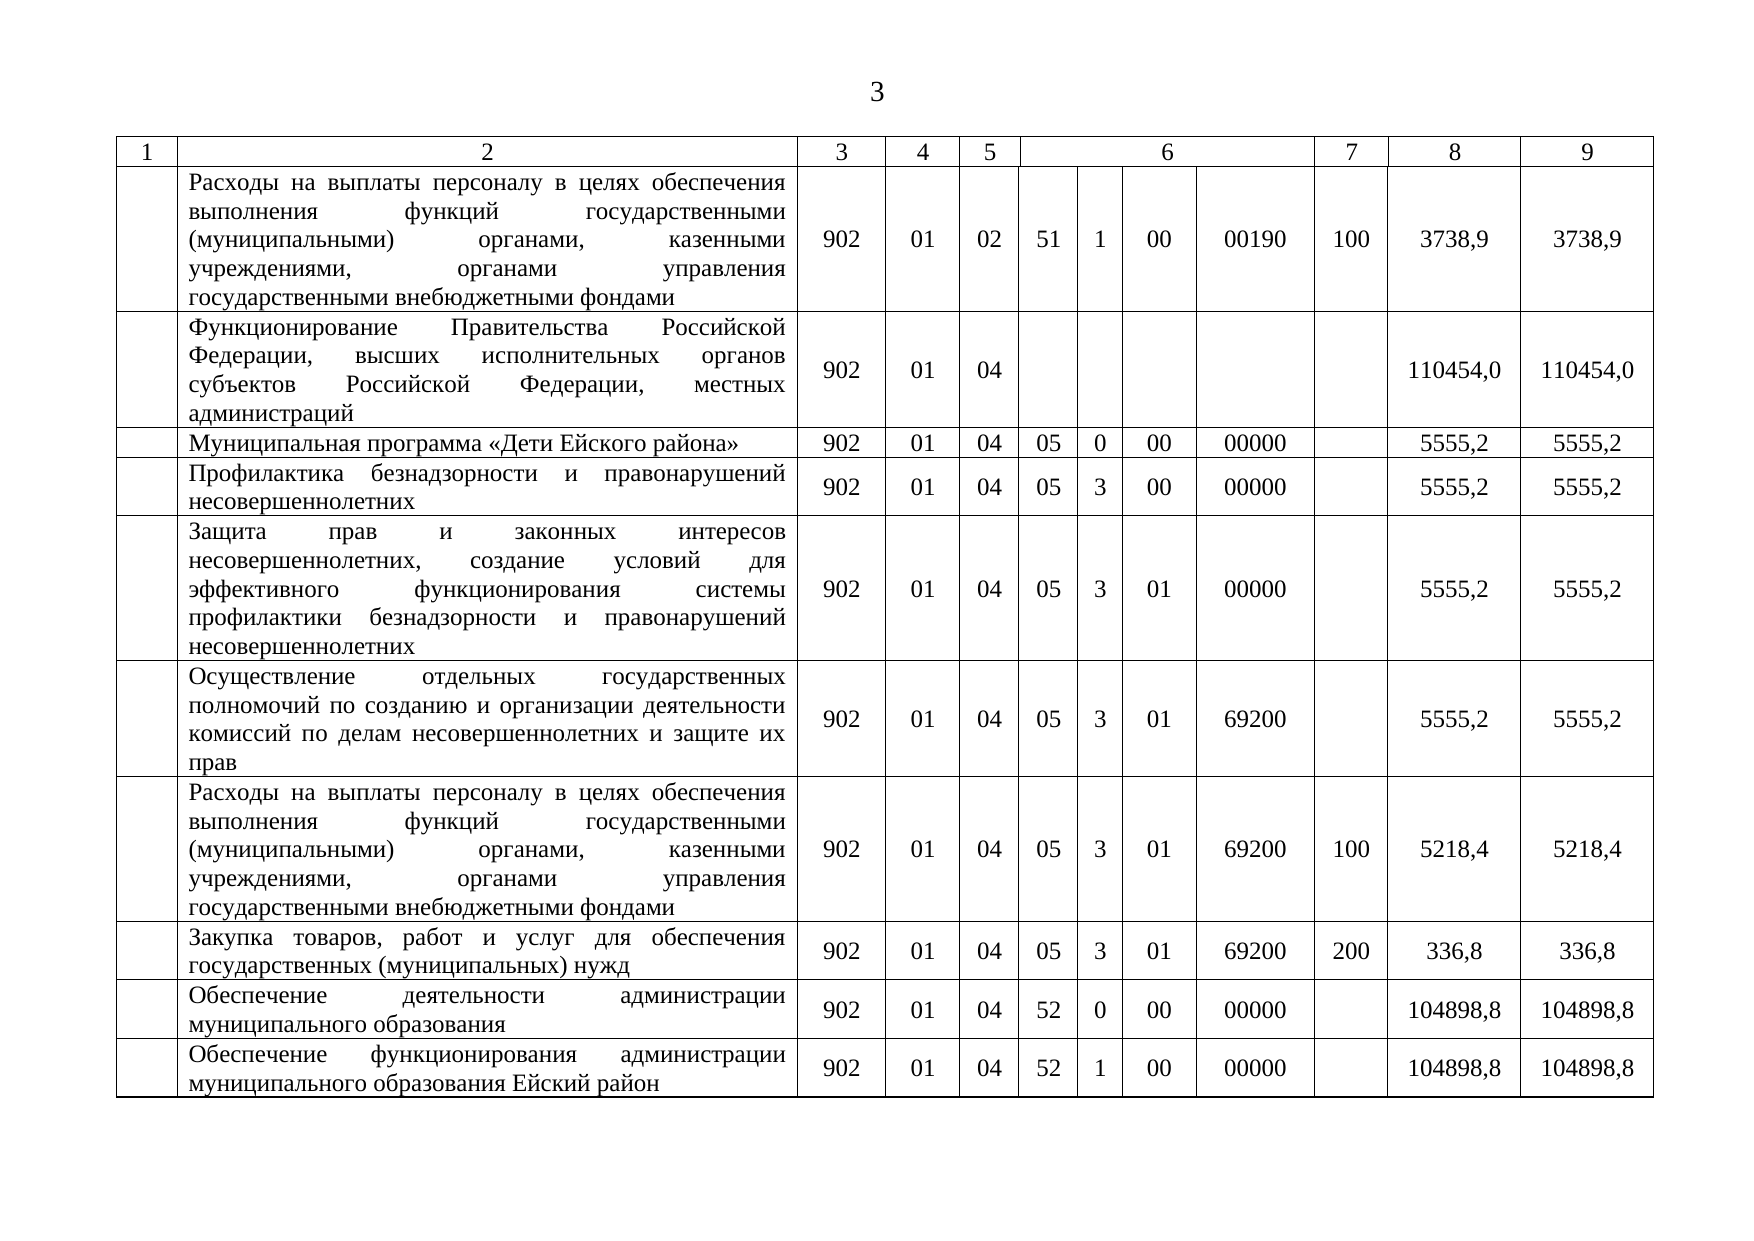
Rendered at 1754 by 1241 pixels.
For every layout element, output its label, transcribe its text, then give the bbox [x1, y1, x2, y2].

table_header 5 [960, 137, 1020, 166]
table_cell Обеспечение функционирования администрации муниципального образования Ейский район [178, 1039, 797, 1096]
table_cell [117, 777, 177, 921]
table_cell 1 [1078, 1039, 1122, 1096]
table_cell 902 [798, 428, 885, 457]
table_cell Обеспечение деятельности администрации муниципального образования [178, 980, 797, 1038]
table_cell 902 [798, 516, 885, 660]
table_cell 5555,2 [1521, 516, 1653, 660]
table_cell 02 [960, 167, 1018, 311]
table_cell 902 [798, 980, 885, 1038]
table_header 7 [1315, 137, 1388, 166]
table_cell [1123, 312, 1196, 427]
table_cell 104898,8 [1388, 980, 1520, 1038]
table_cell 00 [1123, 458, 1196, 515]
table_cell [117, 312, 177, 427]
table_cell 104898,8 [1521, 980, 1653, 1038]
table_cell 69200 [1197, 922, 1314, 979]
table_cell 01 [886, 167, 959, 311]
table_cell 04 [960, 980, 1018, 1038]
table_cell 00 [1123, 428, 1196, 457]
table_cell 01 [1123, 661, 1196, 776]
table_cell [1078, 312, 1122, 427]
table_cell 04 [960, 428, 1018, 457]
table_cell 902 [798, 777, 885, 921]
table_cell 01 [886, 458, 959, 515]
table_cell 04 [960, 777, 1018, 921]
table_header 4 [886, 137, 959, 166]
table_cell 5555,2 [1388, 428, 1520, 457]
table_cell 902 [798, 1039, 885, 1096]
table_cell 00000 [1197, 980, 1314, 1038]
table_cell 902 [798, 312, 885, 427]
table_cell 04 [960, 516, 1018, 660]
table_cell 3 [1078, 922, 1122, 979]
table_cell [117, 516, 177, 660]
table_cell 00190 [1197, 167, 1314, 311]
table_cell 100 [1315, 167, 1387, 311]
table_cell 100 [1315, 777, 1387, 921]
table_cell [1315, 458, 1387, 515]
table_cell Муниципальная программа «Дети Ейского района» [178, 428, 797, 457]
table_cell 902 [798, 661, 885, 776]
table_cell 3 [1078, 516, 1122, 660]
table_cell 51 [1019, 167, 1077, 311]
table_cell Закупка товаров, работ и услуг для обеспечения государственных (муниципальных) нужд [178, 922, 797, 979]
table_cell 01 [886, 661, 959, 776]
table_cell [117, 1039, 177, 1096]
table_cell [117, 661, 177, 776]
table_cell Функционирование Правительства Российской Федерации, высших исполнительных органов субъектов Российской Федерации, местных администраций [178, 312, 797, 427]
table_cell 00000 [1197, 516, 1314, 660]
table_cell 110454,0 [1521, 312, 1653, 427]
table_cell 3 [1078, 458, 1122, 515]
table_header 1 [117, 137, 177, 166]
table_cell Защита прав и законных интересов несовершеннолетних, создание условий для эффективного функционирования системы профилактики безнадзорности и правонарушений несовершеннолетних [178, 516, 797, 660]
table_cell [1315, 428, 1387, 457]
table_cell 05 [1019, 661, 1077, 776]
table_cell 0 [1078, 980, 1122, 1038]
table_cell [1315, 516, 1387, 660]
table_cell [1197, 312, 1314, 427]
table_cell 01 [1123, 516, 1196, 660]
table_cell 5218,4 [1388, 777, 1520, 921]
table_cell 5555,2 [1388, 661, 1520, 776]
table_cell 00000 [1197, 1039, 1314, 1096]
table_cell 0 [1078, 428, 1122, 457]
table_cell [117, 922, 177, 979]
table_cell 336,8 [1521, 922, 1653, 979]
table_cell 01 [886, 312, 959, 427]
table_cell 00000 [1197, 458, 1314, 515]
table_cell 01 [1123, 777, 1196, 921]
table_cell 00 [1123, 167, 1196, 311]
table_cell 52 [1019, 980, 1077, 1038]
table_header 6 [1021, 137, 1314, 166]
table_cell [1315, 1039, 1387, 1096]
table_cell 110454,0 [1388, 312, 1520, 427]
table_cell Профилактика безнадзорности и правонарушений несовершеннолетних [178, 458, 797, 515]
table_cell [117, 980, 177, 1038]
table_cell 00 [1123, 1039, 1196, 1096]
table_cell 69200 [1197, 661, 1314, 776]
table_cell 05 [1019, 516, 1077, 660]
table_cell 04 [960, 661, 1018, 776]
table_cell 52 [1019, 1039, 1077, 1096]
table_cell 104898,8 [1521, 1039, 1653, 1096]
table_cell Осуществление отдельных государственных полномочий по созданию и организации деятельности комиссий по делам несовершеннолетних и защите их прав [178, 661, 797, 776]
table_cell 04 [960, 458, 1018, 515]
table_cell 5555,2 [1388, 458, 1520, 515]
table_cell 05 [1019, 777, 1077, 921]
table_cell [117, 167, 177, 311]
table_cell [1315, 980, 1387, 1038]
table_cell 200 [1315, 922, 1387, 979]
table_cell [117, 458, 177, 515]
table_cell 04 [960, 1039, 1018, 1096]
table_cell 04 [960, 312, 1018, 427]
table_cell [1019, 312, 1077, 427]
table_header 3 [798, 137, 885, 166]
table_cell 01 [886, 777, 959, 921]
table_cell 04 [960, 922, 1018, 979]
table_cell 5555,2 [1521, 661, 1653, 776]
table_cell 01 [886, 1039, 959, 1096]
table_cell 01 [1123, 922, 1196, 979]
table_cell 5555,2 [1388, 516, 1520, 660]
table_cell 01 [886, 980, 959, 1038]
table_cell 01 [886, 516, 959, 660]
table_cell 01 [886, 428, 959, 457]
table_cell 05 [1019, 458, 1077, 515]
table_cell 05 [1019, 428, 1077, 457]
table_cell 3738,9 [1521, 167, 1653, 311]
table_cell 69200 [1197, 777, 1314, 921]
table_cell 3738,9 [1388, 167, 1520, 311]
table_cell 01 [886, 922, 959, 979]
table_cell [117, 428, 177, 457]
table_cell 3 [1078, 661, 1122, 776]
table_cell 104898,8 [1388, 1039, 1520, 1096]
table_cell [1315, 312, 1387, 427]
table_cell 05 [1019, 922, 1077, 979]
table_header 2 [178, 137, 797, 166]
table_cell 5555,2 [1521, 428, 1653, 457]
table_cell 902 [798, 458, 885, 515]
table_cell [1315, 661, 1387, 776]
table_cell 3 [1078, 777, 1122, 921]
table_cell 902 [798, 167, 885, 311]
table_header 8 [1389, 137, 1520, 166]
table_cell 5218,4 [1521, 777, 1653, 921]
table_cell 00 [1123, 980, 1196, 1038]
table_header 9 [1521, 137, 1653, 166]
table_cell 00000 [1197, 428, 1314, 457]
table_cell 902 [798, 922, 885, 979]
table_cell 1 [1078, 167, 1122, 311]
table_cell 336,8 [1388, 922, 1520, 979]
table_cell 5555,2 [1521, 458, 1653, 515]
